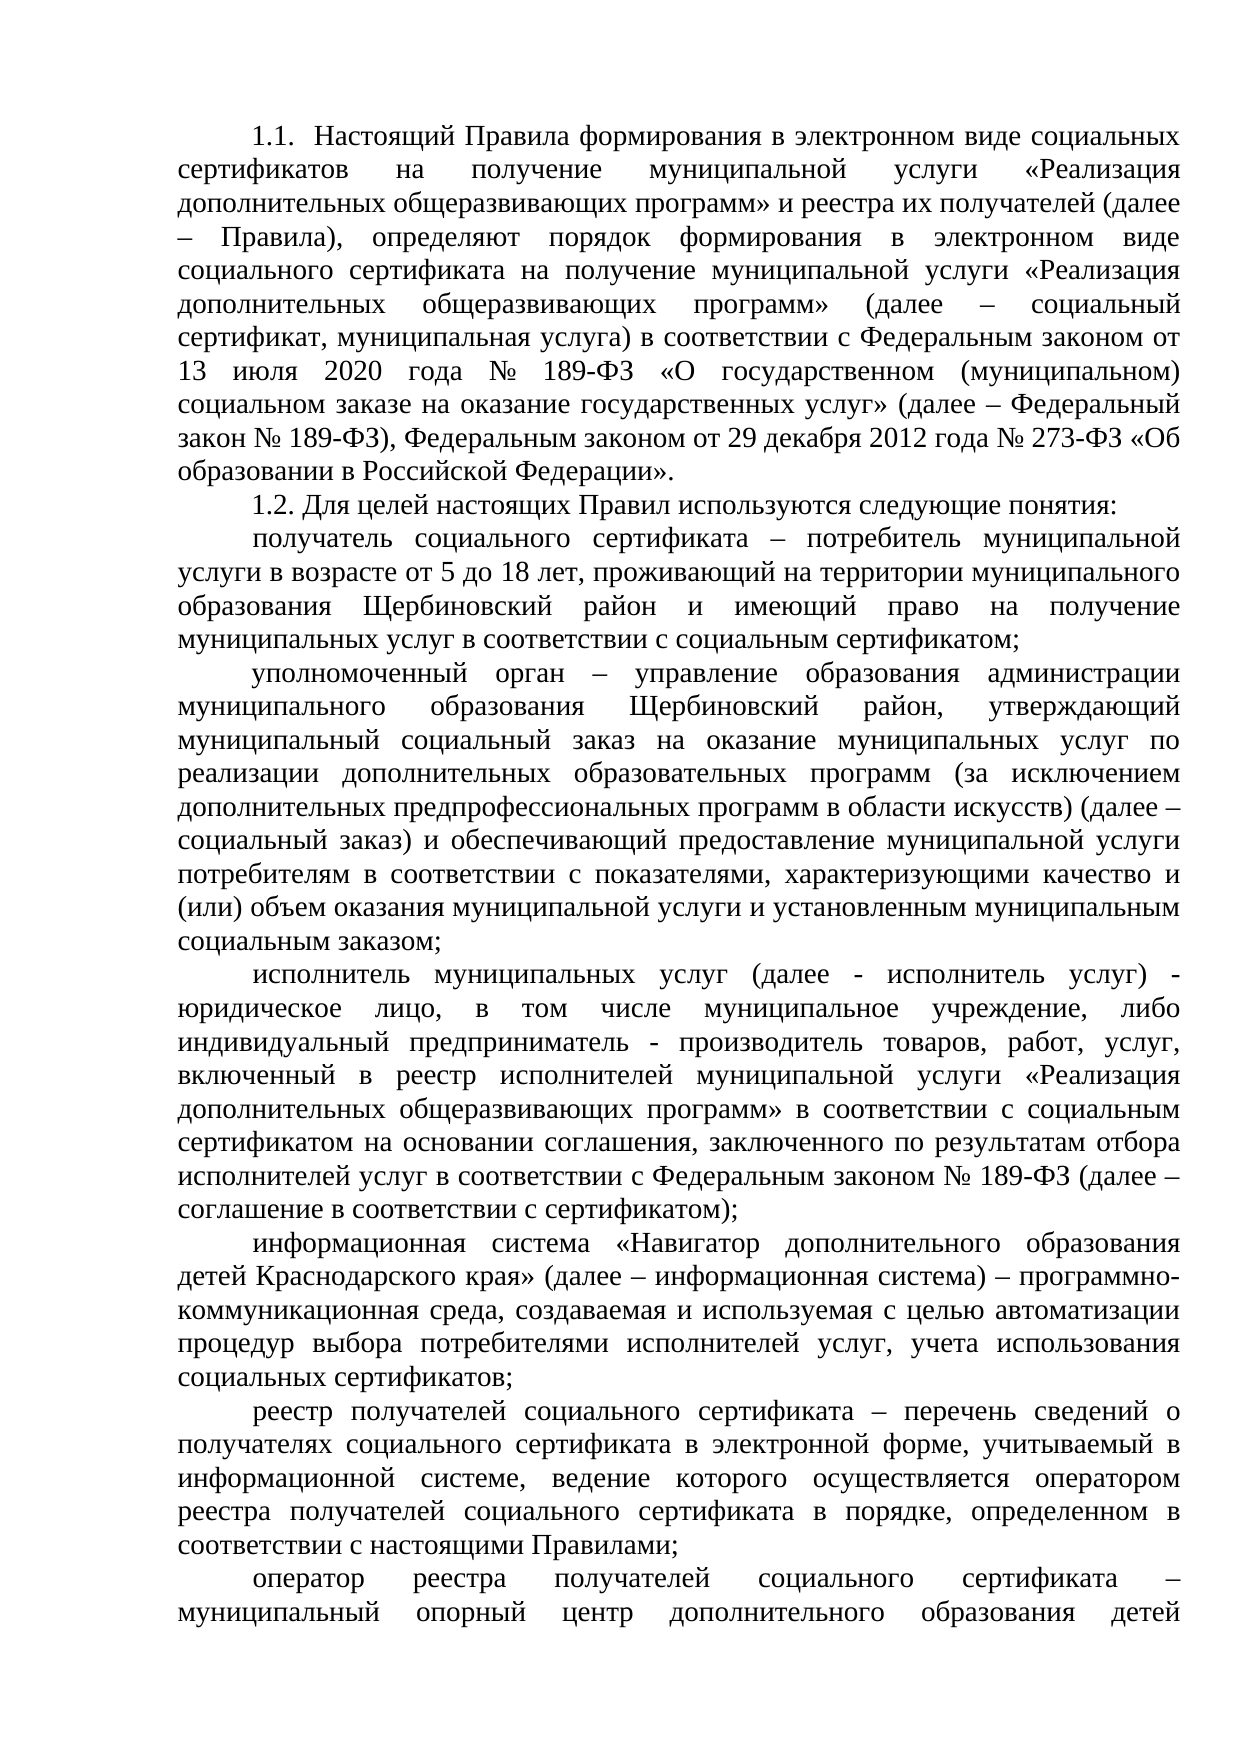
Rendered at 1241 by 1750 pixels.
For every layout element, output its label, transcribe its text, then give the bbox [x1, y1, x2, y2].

text 1.2. Для целей настоящих Правил используются следующие понятия: [177, 487, 1181, 521]
text получатель социального сертификата – потребитель муниципальной услуги в возрасте от 5 до 18 лет, проживающий на территории муниципального образования Щербиновский район и имеющий право на получение муниципальных услуг в соответствии с социальным сертификатом; [177, 521, 1181, 655]
text реестр получателей социального сертификата – перечень сведений о получателях социального сертификата в электронной форме, учитываемый в информационной системе, ведение которого осуществляется оператором реестра получателей социального сертификата в порядке, определенном в соответствии с настоящими Правилами; [177, 1393, 1181, 1560]
text 1.1. Настоящий Правила формирования в электронном виде социальных сертификатов на получение муниципальной услуги «Реализация дополнительных общеразвивающих программ» и реестра их получателей (далее – Правила), определяют порядок формирования в электронном виде социального сертификата на получение муниципальной услуги «Реализация дополнительных общеразвивающих программ» (далее – социальный сертификат, муниципальная услуга) в соответствии с Федеральным законом от 13 июля 2020 года № 189-ФЗ «О государственном (муниципальном) социальном заказе на оказание государственных услуг» (далее – Федеральный закон № 189-ФЗ), Федеральным законом от 29 декабря 2012 года № 273-ФЗ «Об образовании в Российской Федерации». [177, 118, 1181, 487]
text исполнитель муниципальных услуг (далее - исполнитель услуг) - юридическое лицо, в том числе муниципальное учреждение, либо индивидуальный предприниматель - производитель товаров, работ, услуг, включенный в реестр исполнителей муниципальной услуги «Реализация дополнительных общеразвивающих программ» в соответствии с социальным сертификатом на основании соглашения, заключенного по результатам отбора исполнителей услуг в соответствии с Федеральным законом № 189-ФЗ (далее – соглашение в соответствии с сертификатом); [177, 957, 1181, 1225]
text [177, 1560, 1181, 1627]
text информационная система «Навигатор дополнительного образования детей Краснодарского края» (далее – информационная система) – программно-коммуникационная среда, создаваемая и используемая с целью автоматизации процедур выбора потребителями исполнителей услуг, учета использования социальных сертификатов; [177, 1225, 1181, 1393]
text уполномоченный орган – управление образования администрации муниципального образования Щербиновский район, утверждающий муниципальный социальный заказ на оказание муниципальных услуг по реализации дополнительных образовательных программ (за исключением дополнительных предпрофессиональных программ в области искусств) (далее – социальный заказ) и обеспечивающий предоставление муниципальной услуги потребителям в соответствии с показателями, характеризующими качество и (или) объем оказания муниципальной услуги и установленным муниципальным социальным заказом; [177, 655, 1181, 957]
